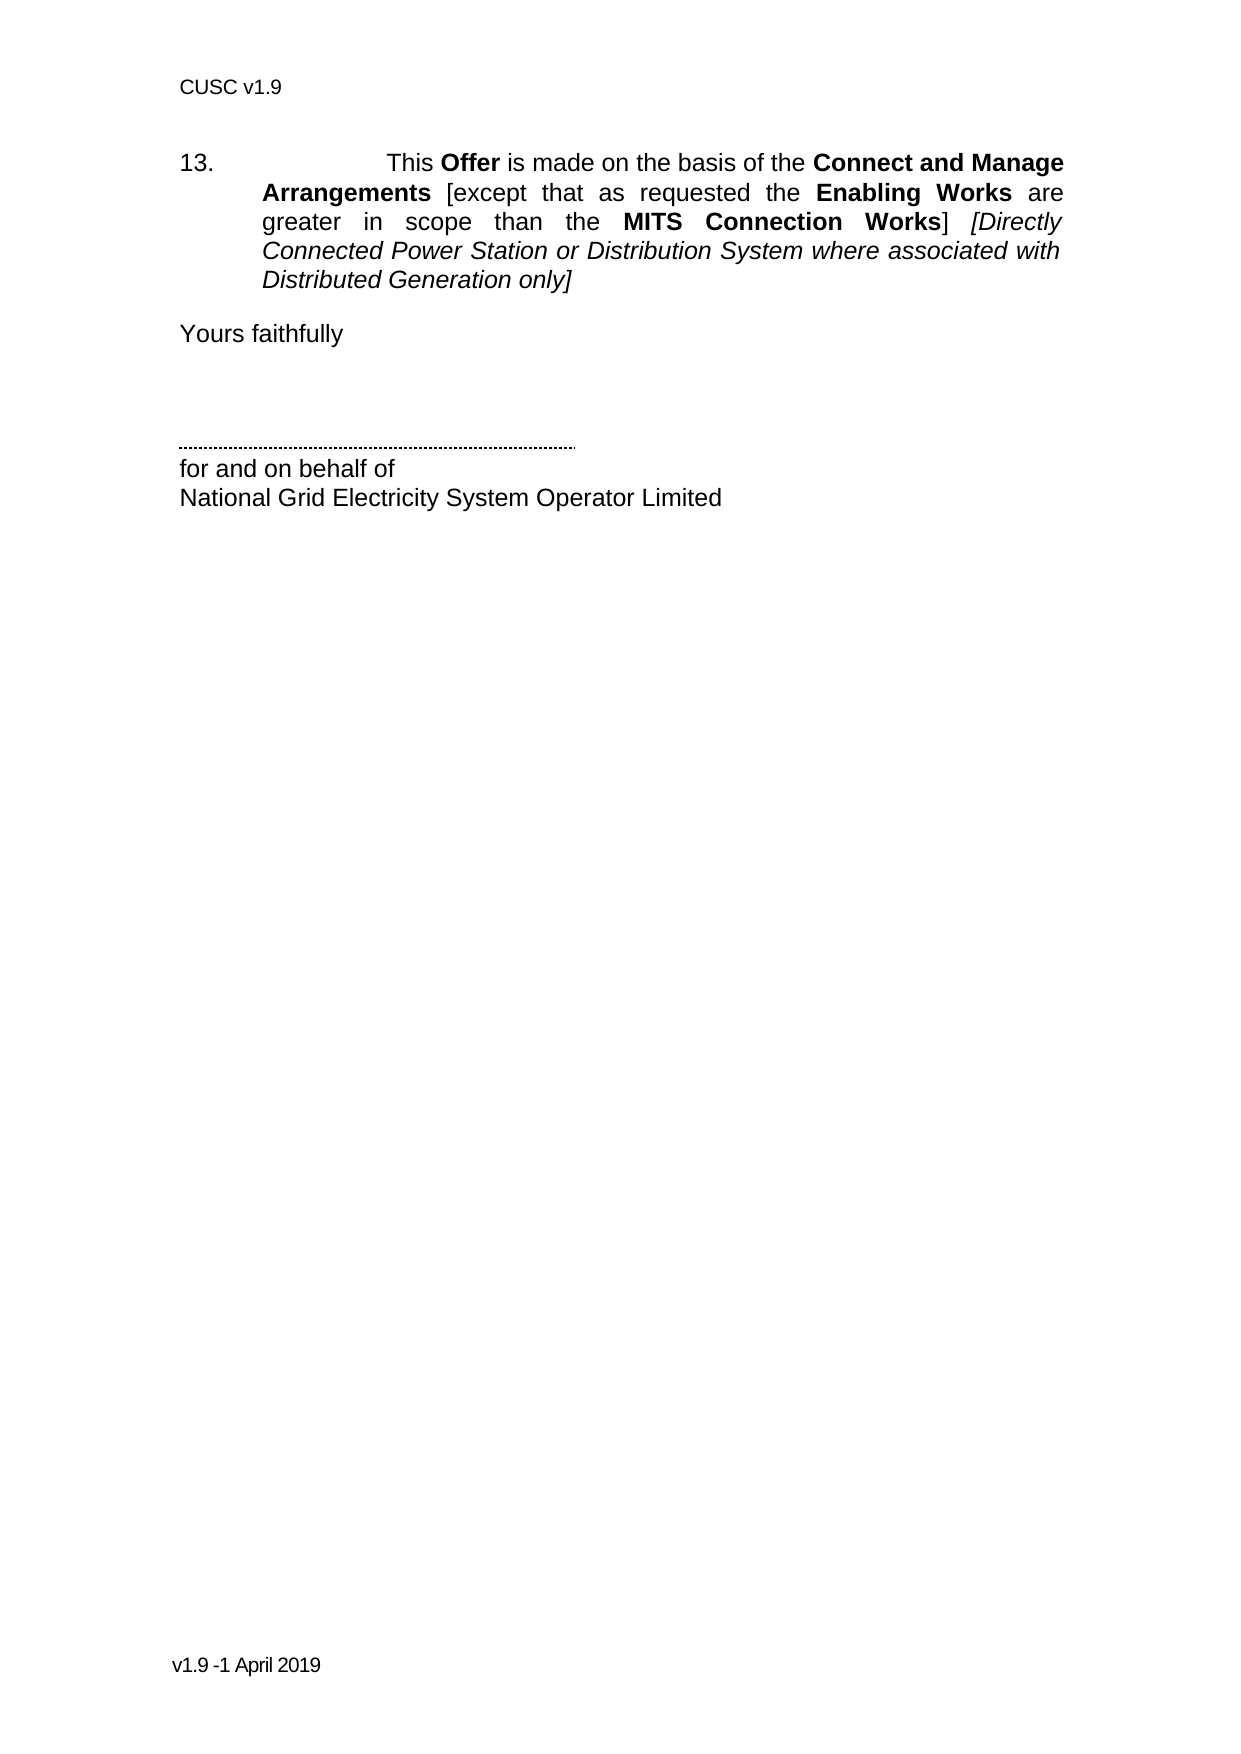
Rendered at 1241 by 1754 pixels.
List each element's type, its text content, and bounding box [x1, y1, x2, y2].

text 13. This Offer is made on the basis of the Connect and Manage [179, 149, 1071, 177]
text Arrangements [except that as requested the Enabling Works are greater in scope than the MITS Connection Works] [Directly Connected Power Station or Distribution System where associated with Distributed Generation only] [262, 178, 1064, 294]
text National Grid Electricity System Operator Limited [179, 483, 1071, 512]
text CUSC v1.9 [179, 75, 1071, 99]
text Yours faithfully [179, 319, 1071, 348]
text for and on behalf of [179, 454, 1071, 483]
text v1.9 -1 April 2019 [172, 1653, 1071, 1677]
